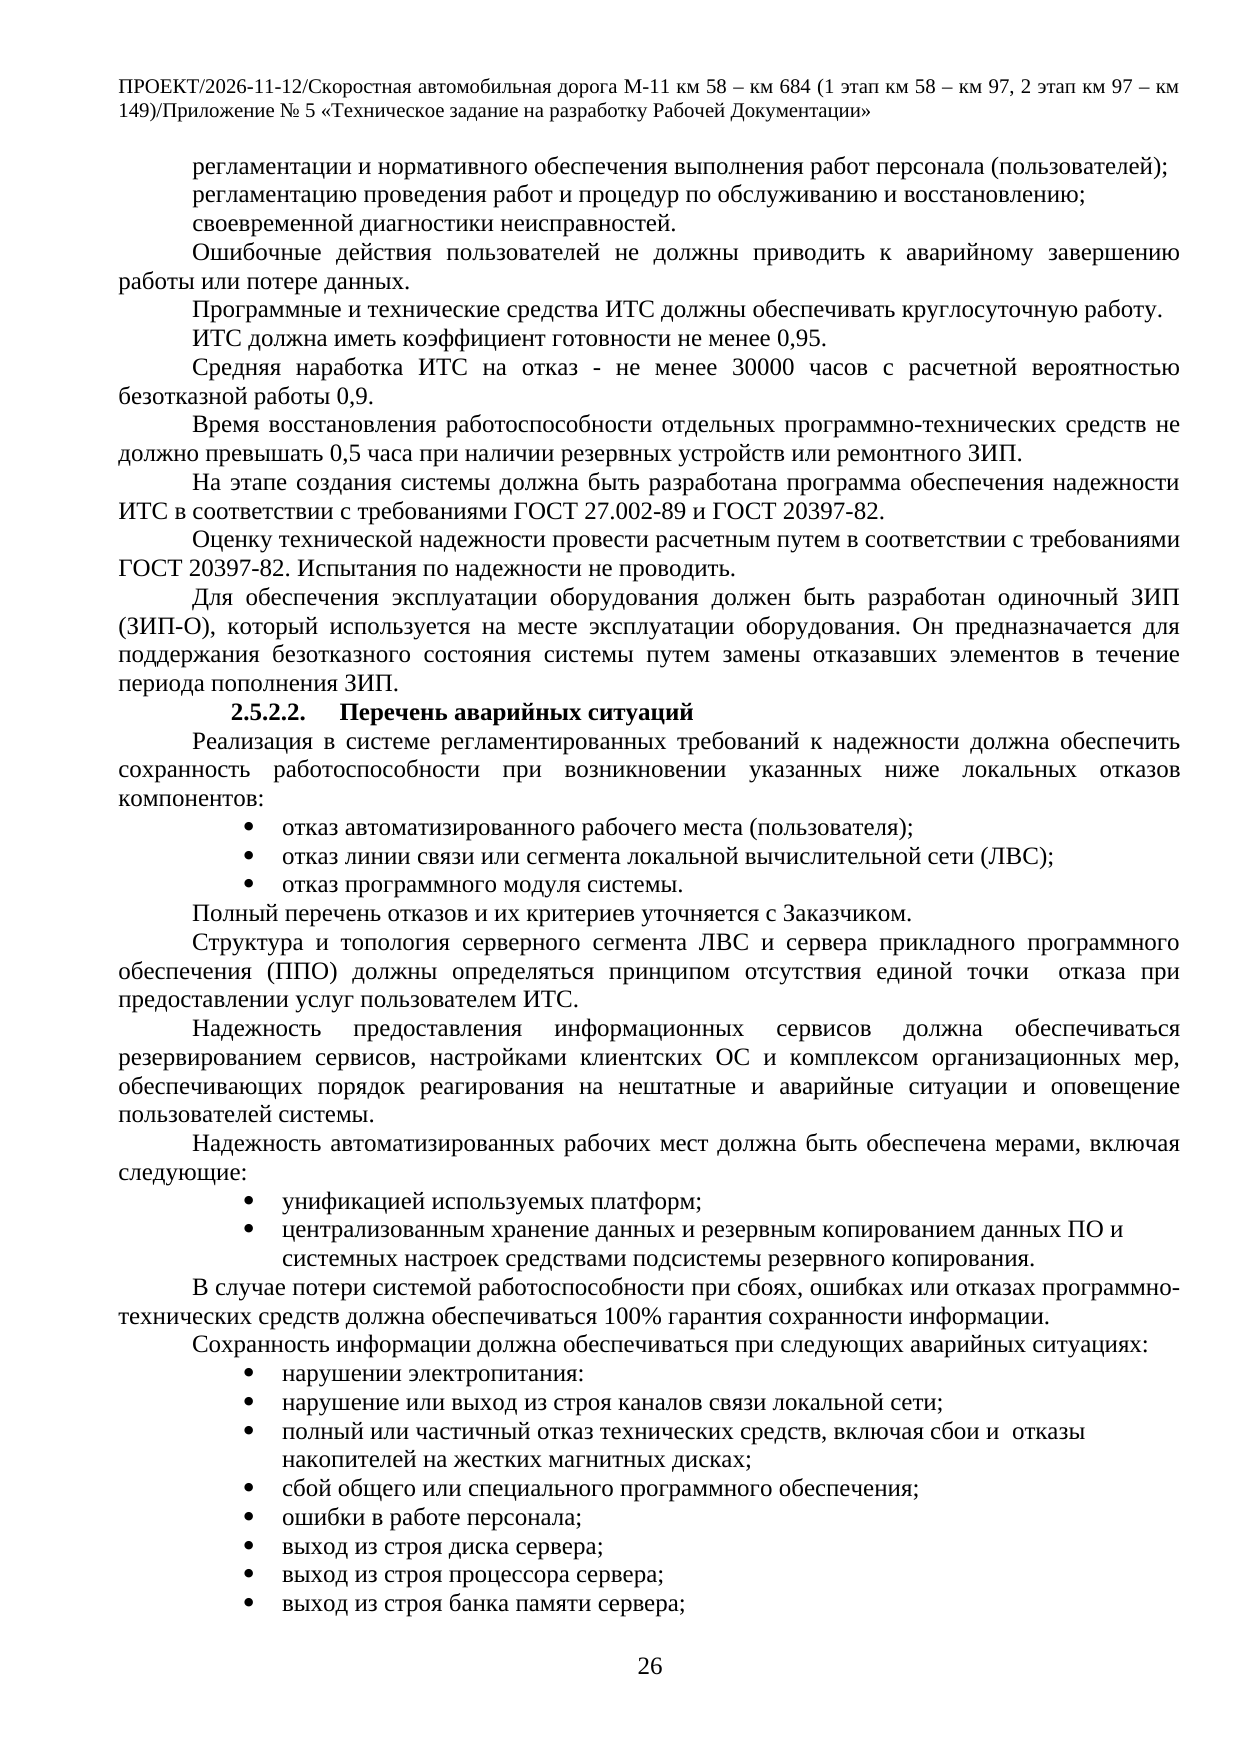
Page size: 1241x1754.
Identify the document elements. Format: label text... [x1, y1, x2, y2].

text своевременной диагностики неисправностей. [118, 208, 1181, 237]
list централизованным хранение данных и резервным копированием данных ПО и системных настроек средствами подсистемы резервного копирования. [244, 1214, 1181, 1272]
list унификацией используемых платформ; [244, 1186, 1181, 1214]
list выход из строя процессора сервера; [244, 1559, 1181, 1588]
list выход из строя диска сервера; [244, 1531, 1181, 1559]
text На этапе создания системы должна быть разработана программа обеспечения надежности ИТС в соответствии с требованиями ГОСТ 27.002-89 и ГОСТ 20397-82. [118, 467, 1181, 524]
text ИТС должна иметь коэффициент готовности не менее 0,95. [118, 323, 1181, 352]
text В случае потери системой работоспособности при сбоях, ошибках или отказах программно-технических средств должна обеспечиваться 100% гарантия сохранности информации. [118, 1272, 1181, 1329]
text Ошибочные действия пользователей не должны приводить к аварийному завершению работы или потере данных. [118, 237, 1181, 294]
list отказ автоматизированного рабочего места (пользователя); [244, 812, 1181, 841]
list Перечень аварийных ситуаций [231, 697, 1181, 726]
text Реализация в системе регламентированных требований к надежности должна обеспечить сохранность работоспособности при возникновении указанных ниже локальных отказов компонентов: [118, 726, 1181, 812]
list сбой общего или специального программного обеспечения; [244, 1473, 1181, 1502]
text Средняя наработка ИТС на отказ - не менее 30000 часов с расчетной вероятностью безотказной работы 0,9. [118, 352, 1181, 409]
text Оценку технической надежности провести расчетным путем в соответствии с требованиями ГОСТ 20397-82. Испытания по надежности не проводить. [118, 524, 1181, 582]
text регламентации и нормативного обеспечения выполнения работ персонала (пользователей); [118, 151, 1181, 179]
text Для обеспечения эксплуатации оборудования должен быть разработан одиночный ЗИП (ЗИП-О), который используется на месте эксплуатации оборудования. Он предназначается для поддержания безотказного состояния системы путем замены отказавших элементов в течение периода пополнения ЗИП. [118, 582, 1181, 697]
text Сохранность информации должна обеспечиваться при следующих аварийных ситуациях: [118, 1329, 1181, 1358]
list отказ линии связи или сегмента локальной вычислительной сети (ЛВС); [244, 841, 1181, 869]
text Время восстановления работоспособности отдельных программно-технических средств не должно превышать 0,5 часа при наличии резервных устройств или ремонтного ЗИП. [118, 409, 1181, 467]
text регламентацию проведения работ и процедур по обслуживанию и восстановлению; [118, 179, 1181, 208]
text Надежность автоматизированных рабочих мест должна быть обеспечена мерами, включая следующие: [118, 1128, 1181, 1186]
list полный или частичный отказ технических средств, включая сбои и отказы накопителей на жестких магнитных дисках; [244, 1416, 1181, 1473]
list отказ программного модуля системы. [244, 869, 1181, 898]
list выход из строя банка памяти сервера; [244, 1588, 1181, 1617]
text Программные и технические средства ИТС должны обеспечивать круглосуточную работу. [118, 294, 1181, 323]
text Структура и топология серверного сегмента ЛВС и сервера прикладного программного обеспечения (ППО) должны определяться принципом отсутствия единой точки отказа при предоставлении услуг пользователем ИТС. [118, 927, 1181, 1013]
list нарушение или выход из строя каналов связи локальной сети; [244, 1387, 1181, 1416]
list нарушении электропитания: [244, 1358, 1181, 1387]
text Надежность предоставления информационных сервисов должна обеспечиваться резервированием сервисов, настройками клиентских ОС и комплексом организационных мер, обеспечивающих порядок реагирования на нештатные и аварийные ситуации и оповещение пользователей системы. [118, 1013, 1181, 1128]
text Полный перечень отказов и их критериев уточняется с Заказчиком. [118, 898, 1181, 927]
list ошибки в работе персонала; [244, 1502, 1181, 1531]
